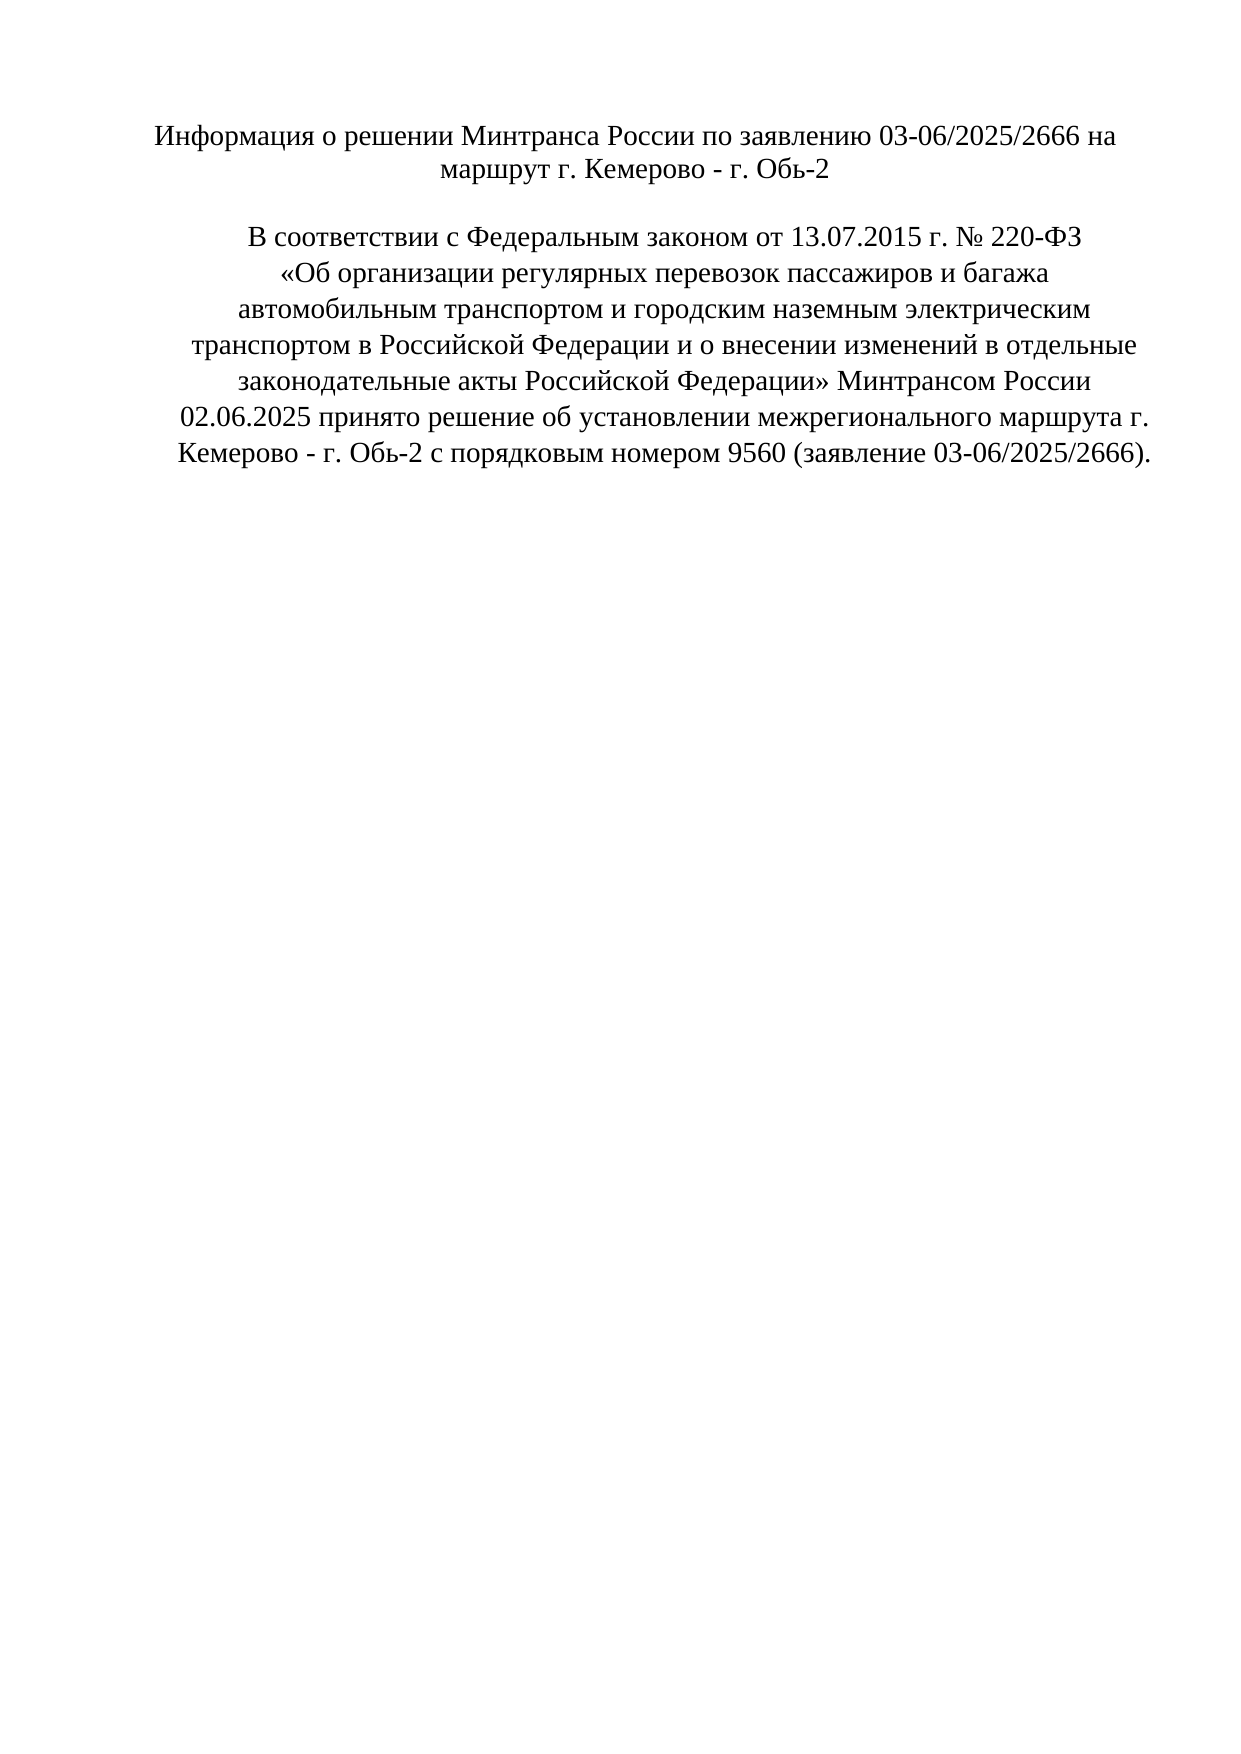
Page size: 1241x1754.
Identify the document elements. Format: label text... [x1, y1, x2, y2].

text Информация о решении Минтранса России по заявлению 03-06/2025/2666 на маршрут г. Кемерово - г. Обь-2 [118, 118, 1152, 185]
text В соответствии с Федеральным законом от 13.07.2015 г. № 220-ФЗ «Об организации регулярных перевозок пассажиров и багажа автомобильным транспортом и городским наземным электрическим транспортом в Российской Федерации и о внесении изменений в отдельные законодательные акты Российской Федерации» Минтрансом России 02.06.2025 принято решение об установлении межрегионального маршрута г. Кемерово - г. Обь-2 с порядковым номером 9560 (заявление 03-06/2025/2666). [177, 219, 1152, 469]
